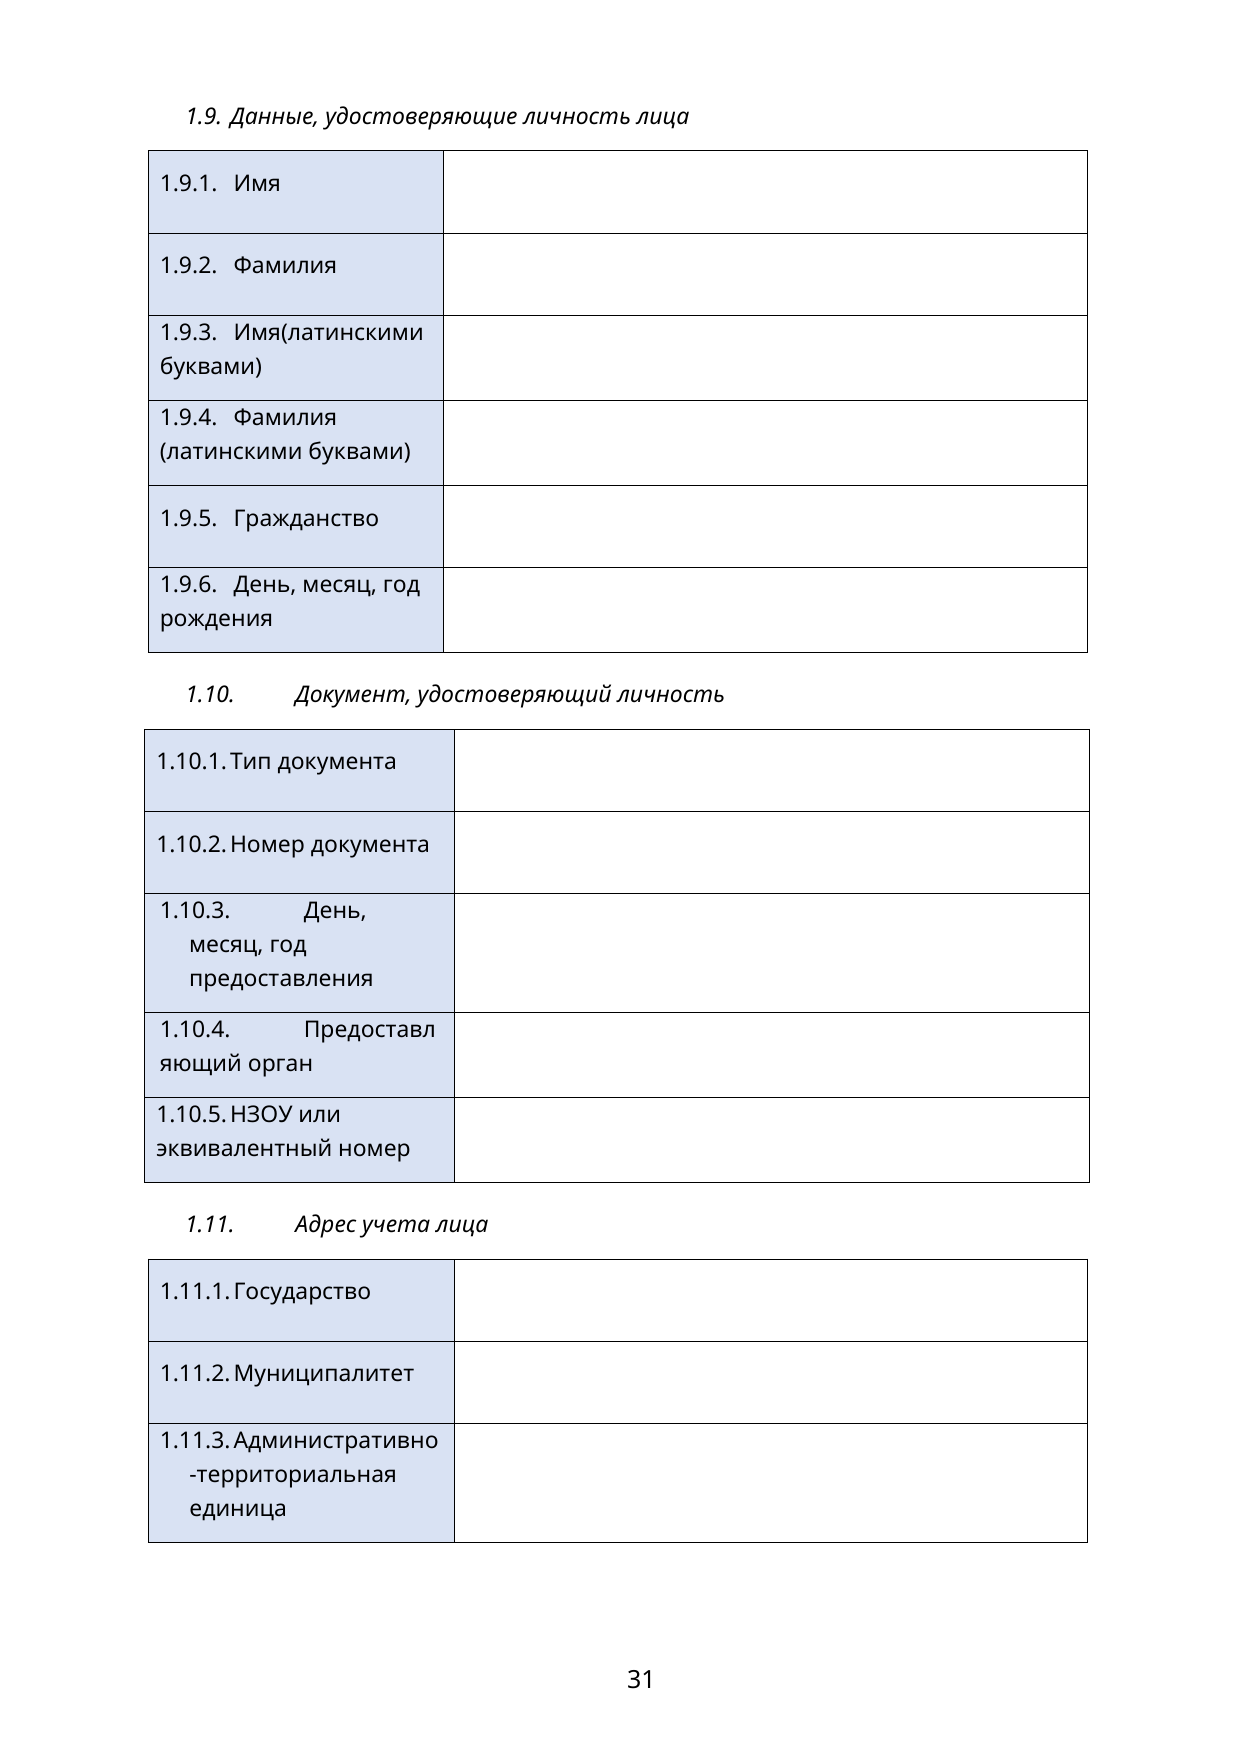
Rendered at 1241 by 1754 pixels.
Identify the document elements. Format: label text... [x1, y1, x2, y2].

table_header [455, 730, 1089, 811]
table_header [444, 151, 1087, 233]
table_cell Гражданство [149, 486, 443, 567]
table_header Тип документа [145, 730, 454, 811]
table_cell НЗОУ или эквивалентный номер [145, 1098, 454, 1182]
list Данные, удостоверяющие личность лица [185, 100, 1134, 131]
table_header Имя [149, 151, 443, 233]
table_cell День, месяц, год предоставления [145, 894, 454, 1012]
table_cell Фамилия [149, 234, 443, 315]
table_cell День, месяц, год рождения [149, 568, 443, 652]
table_header Государство [149, 1260, 454, 1341]
table_cell [455, 1013, 1089, 1097]
table_cell Имя(латинскими буквами) [149, 316, 443, 400]
table_cell [455, 812, 1089, 893]
table_header [455, 1260, 1087, 1341]
table_cell Муниципалитет [149, 1342, 454, 1423]
table_cell Предоставляющий орган [145, 1013, 454, 1097]
table_cell [455, 894, 1089, 1012]
table_cell Номер документа [145, 812, 454, 893]
table_cell [455, 1424, 1087, 1542]
table_cell [444, 316, 1087, 400]
table_cell [444, 486, 1087, 567]
list Документ, удостоверяющий личность [185, 678, 1134, 709]
table_cell [444, 234, 1087, 315]
list Адрес учета лица [185, 1208, 1134, 1239]
table_cell [444, 401, 1087, 485]
table_cell [455, 1098, 1089, 1182]
table_cell Фамилия (латинскими буквами) [149, 401, 443, 485]
table_cell [444, 568, 1087, 652]
table_cell [455, 1342, 1087, 1423]
table_cell Административно-территориальная единица [149, 1424, 454, 1542]
